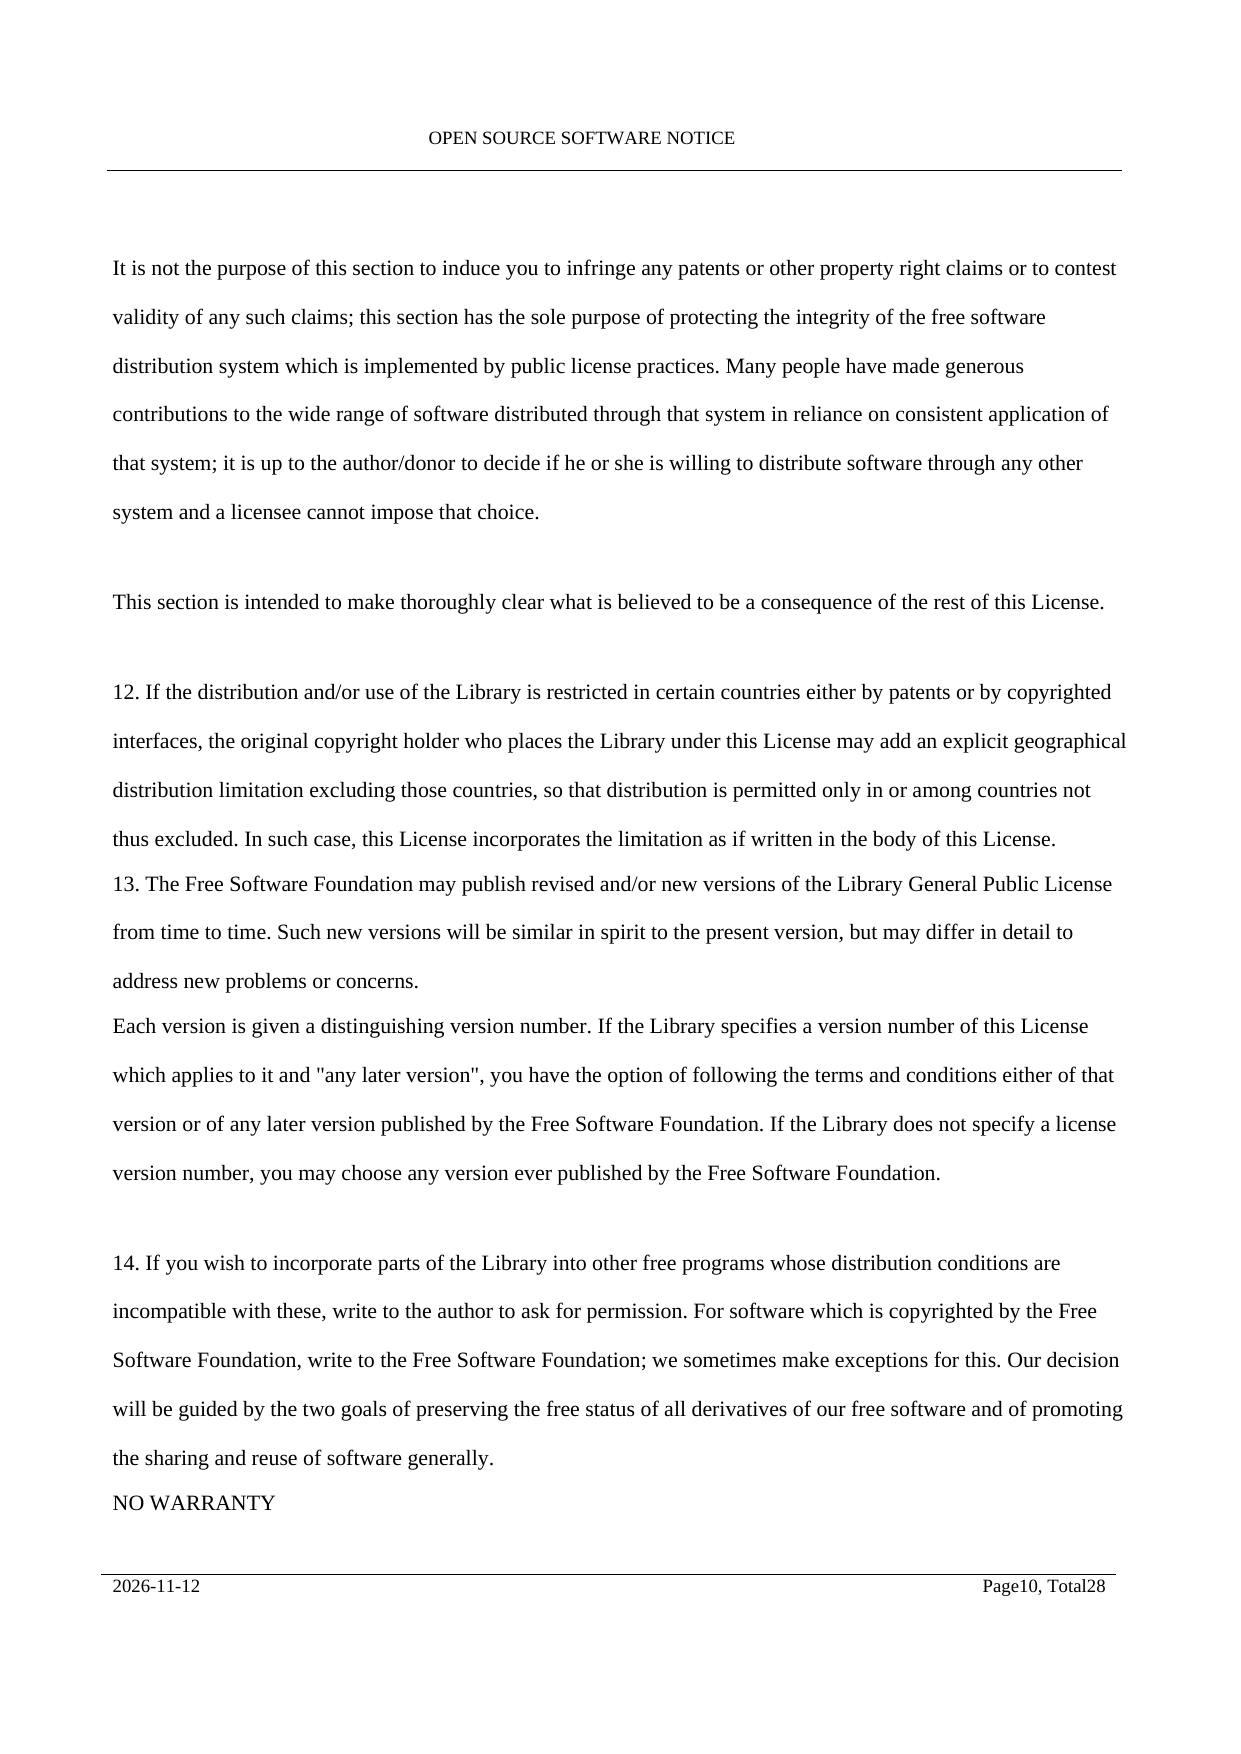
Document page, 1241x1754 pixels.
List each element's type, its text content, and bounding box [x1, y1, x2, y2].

text This section is intended to make thoroughly clear what is believed to be a consequence of the rest of this License. [112, 585, 1128, 618]
text It is not the purpose of this section to induce you to infringe any patents or other property right claims or to contest validity of any such claims; this section has the sole purpose of protecting the integrity of the free software distribution system which is implemented by public license practices. Many people have made generous contributions to the wide range of software distributed through that system in reliance on consistent application of that system; it is up to the author/donor to decide if he or she is willing to distribute software through any other system and a licensee cannot impose that choice. [112, 251, 1128, 528]
text 12. If the distribution and/or use of the Library is restricted in certain countries either by patents or by copyrighted interfaces, the original copyright holder who places the Library under this License may add an explicit geographical distribution limitation excluding those countries, so that distribution is permitted only in or among countries not thus excluded. In such case, this License incorporates the limitation as if written in the body of this License. [112, 676, 1128, 854]
text NO WARRANTY [112, 1486, 1128, 1519]
text 13. The Free Software Foundation may publish revised and/or new versions of the Library General Public License from time to time. Such new versions will be similar in spirit to the present version, but may differ in detail to address new problems or concerns. [112, 867, 1128, 997]
text 14. If you wish to incorporate parts of the Library into other free programs whose distribution conditions are incompatible with these, write to the author to ask for permission. For software which is copyrighted by the Free Software Foundation, write to the Free Software Foundation; we sometimes make exceptions for this. Our decision will be guided by the two goals of preserving the free status of all derivatives of our free software and of promoting the sharing and reuse of software generally. [112, 1246, 1128, 1473]
text Each version is given a distinguishing version number. If the Library specifies a version number of this License which applies to it and "any later version", you have the option of following the terms and conditions either of that version or of any later version published by the Free Software Foundation. If the Library does not specify a license version number, you may choose any version ever published by the Free Software Foundation. [112, 1009, 1128, 1188]
